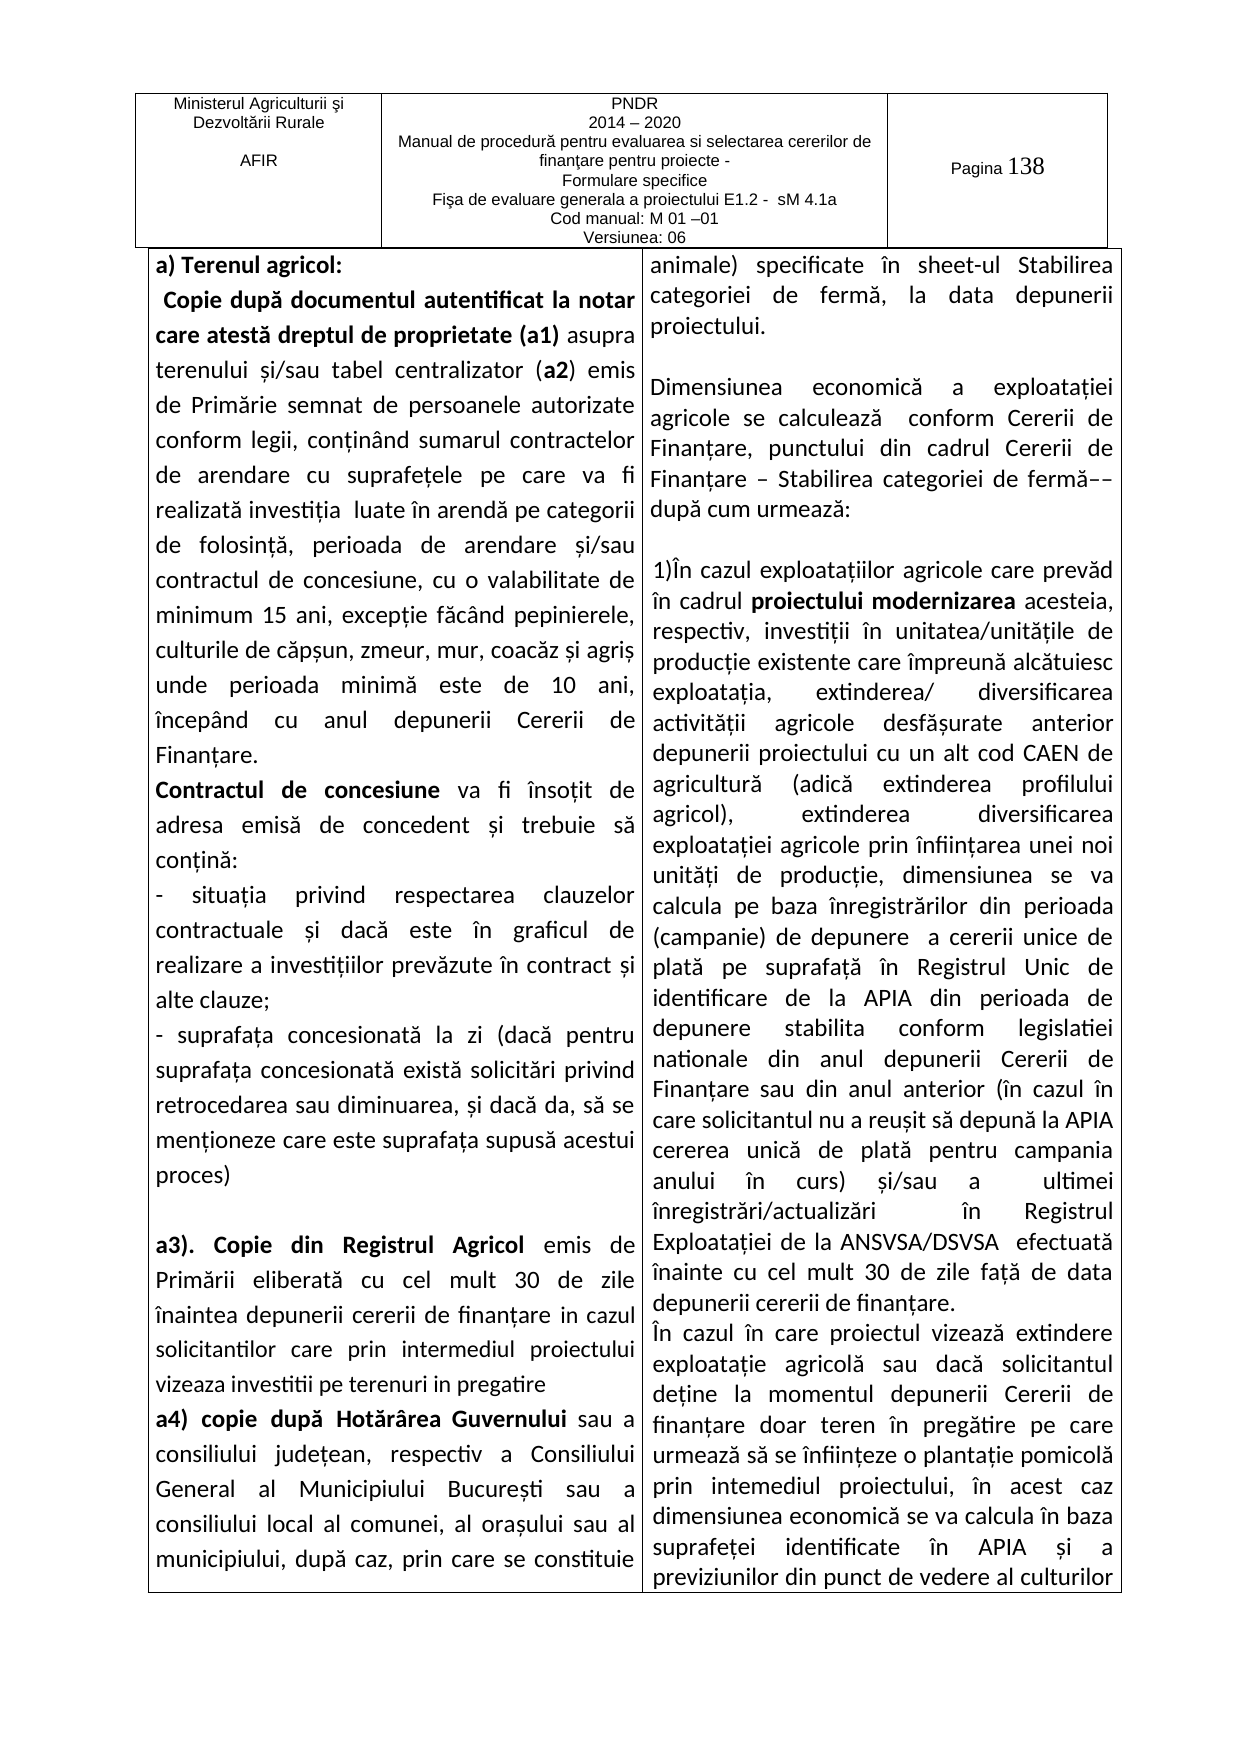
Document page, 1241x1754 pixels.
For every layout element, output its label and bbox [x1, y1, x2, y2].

table_cell [149, 249, 642, 1592]
table_cell [643, 249, 1121, 1592]
